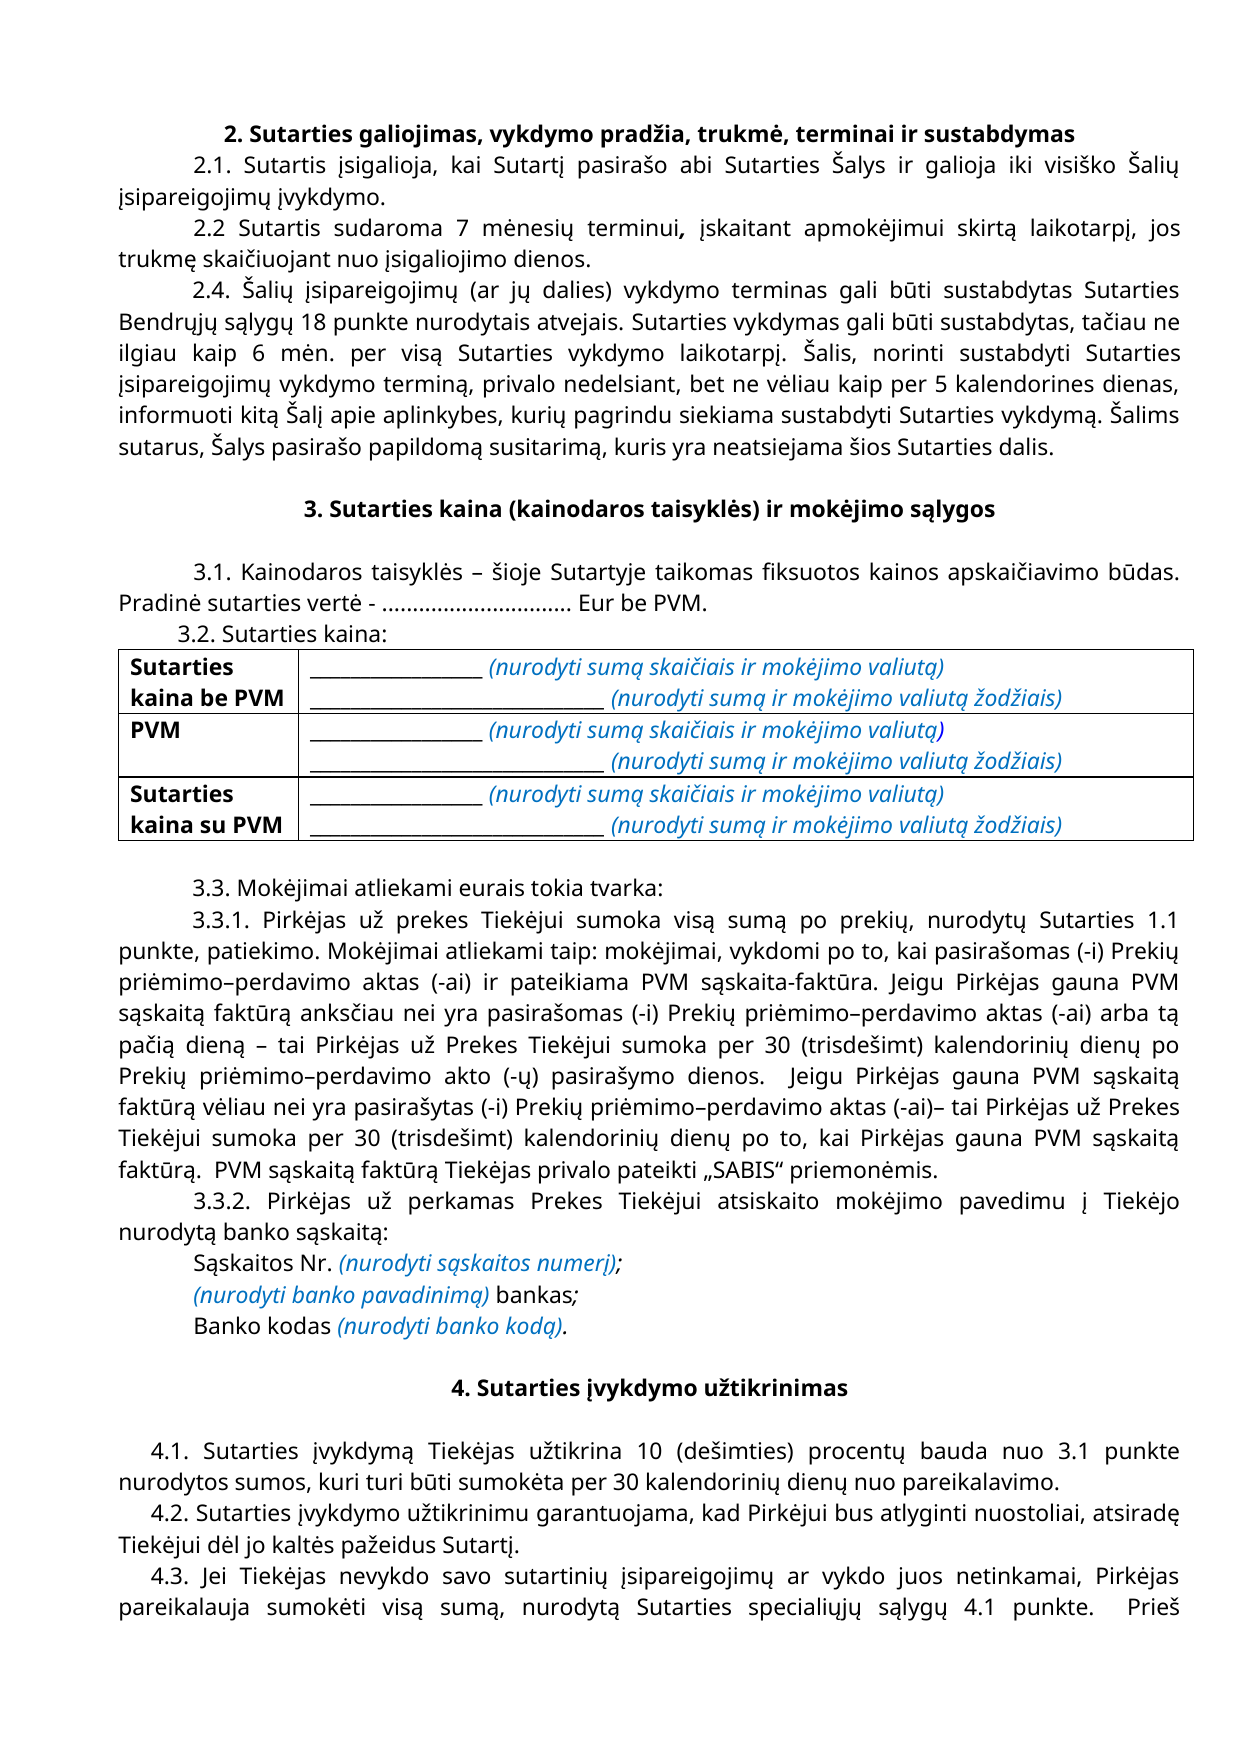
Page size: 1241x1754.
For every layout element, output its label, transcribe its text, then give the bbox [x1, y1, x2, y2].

text 2.4. Šalių įsipareigojimų (ar jų dalies) vykdymo terminas gali būti sustabdytas Sutarties Bendrųjų sąlygų 18 punkte nurodytais atvejais. Sutarties vykdymas gali būti sustabdytas, tačiau ne ilgiau kaip 6 mėn. per visą Sutarties vykdymo laikotarpį. Šalis, norinti sustabdyti Sutarties įsipareigojimų vykdymo terminą, privalo nedelsiant, bet ne vėliau kaip per 5 kalendorines dienas, informuoti kitą Šalį apie aplinkybes, kurių pagrindu siekiama sustabdyti Sutarties vykdymą. Šalims sutarus, Šalys pasirašo papildomą susitarimą, kuris yra neatsiejama šios Sutarties dalis. [118, 274, 1181, 462]
text 4.2. Sutarties įvykdymo užtikrinimu garantuojama, kad Pirkėjui bus atlyginti nuostoliai, atsiradę Tiekėjui dėl jo kaltės pažeidus Sutartį. [118, 1497, 1181, 1560]
text 4. Sutarties įvykdymo užtikrinimas [118, 1372, 1181, 1403]
text 3.2. Sutarties kaina: [118, 618, 1181, 649]
text 3. Sutarties kaina (kainodaros taisyklės) ir mokėjimo sąlygos [118, 493, 1181, 524]
text 3.3.2. Pirkėjas už perkamas Prekes Tiekėjui atsiskaito mokėjimo pavedimu į Tiekėjo nurodytą banko sąskaitą: [118, 1185, 1181, 1247]
text 3.3.1. Pirkėjas už prekes Tiekėjui sumoka visą sumą po prekių, nurodytų Sutarties 1.1 punkte, patiekimo. Mokėjimai atliekami taip: mokėjimai, vykdomi po to, kai pasirašomas (-i) Prekių priėmimo–perdavimo aktas (-ai) ir pateikiama PVM sąskaita-faktūra. Jeigu Pirkėjas gauna PVM sąskaitą faktūrą anksčiau nei yra pasirašomas (-i) Prekių priėmimo–perdavimo aktas (-ai) arba tą pačią dieną – tai Pirkėjas už Prekes Tiekėjui sumoka per 30 (trisdešimt) kalendorinių dienų po Prekių priėmimo–perdavimo akto (-ų) pasirašymo dienos. Jeigu Pirkėjas gauna PVM sąskaitą faktūrą vėliau nei yra pasirašytas (-i) Prekių priėmimo–perdavimo aktas (-ai)– tai Pirkėjas už Prekes Tiekėjui sumoka per 30 (trisdešimt) kalendorinių dienų po to, kai Pirkėjas gauna PVM sąskaitą faktūrą. PVM sąskaitą faktūrą Tiekėjas privalo pateikti „SABIS“ priemonėmis. [118, 903, 1181, 1185]
text 3.1. Kainodaros taisyklės – šioje Sutartyje taikomas fiksuotos kainos apskaičiavimo būdas. Pradinė sutarties vertė - ............................... Eur be PVM. [118, 556, 1181, 618]
text 4.1. Sutarties įvykdymą Tiekėjas užtikrina 10 (dešimties) procentų bauda nuo 3.1 punkte nurodytos sumos, kuri turi būti sumokėta per 30 kalendorinių dienų nuo pareikalavimo. [118, 1435, 1181, 1497]
text 3.3. Mokėjimai atliekami eurais tokia tvarka: [118, 872, 1181, 903]
text Banko kodas (nurodyti banko kodą). [118, 1310, 1181, 1341]
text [118, 1560, 1181, 1622]
text 2.2 Sutartis sudaroma 7 mėnesių terminui, įskaitant apmokėjimui skirtą laikotarpį, jos trukmę skaičiuojant nuo įsigaliojimo dienos. [118, 212, 1181, 274]
text (nurodyti banko pavadinimą) bankas; [118, 1278, 1181, 1310]
table_cell Sutarties kaina su PVM [119, 778, 298, 840]
table_cell _________________ (nurodyti sumą skaičiais ir mokėjimo valiutą) _____________________________ (nurodyti sumą ir mokėjimo valiutą žodžiais) [299, 714, 1193, 776]
table_cell PVM [119, 714, 298, 776]
table_cell _________________ (nurodyti sumą skaičiais ir mokėjimo valiutą) _____________________________ (nurodyti sumą ir mokėjimo valiutą žodžiais) [299, 778, 1193, 840]
text 2.1. Sutartis įsigalioja, kai Sutartį pasirašo abi Sutarties Šalys ir galioja iki visiško Šalių įsipareigojimų įvykdymo. [118, 149, 1181, 212]
text 2. Sutarties galiojimas, vykdymo pradžia, trukmė, terminai ir sustabdymas [118, 118, 1181, 149]
table_header Sutarties kaina be PVM [119, 650, 298, 713]
table_header _________________ (nurodyti sumą skaičiais ir mokėjimo valiutą) _____________________________ (nurodyti sumą ir mokėjimo valiutą žodžiais) [299, 650, 1193, 713]
text Sąskaitos Nr. (nurodyti sąskaitos numerį); [118, 1247, 1181, 1278]
